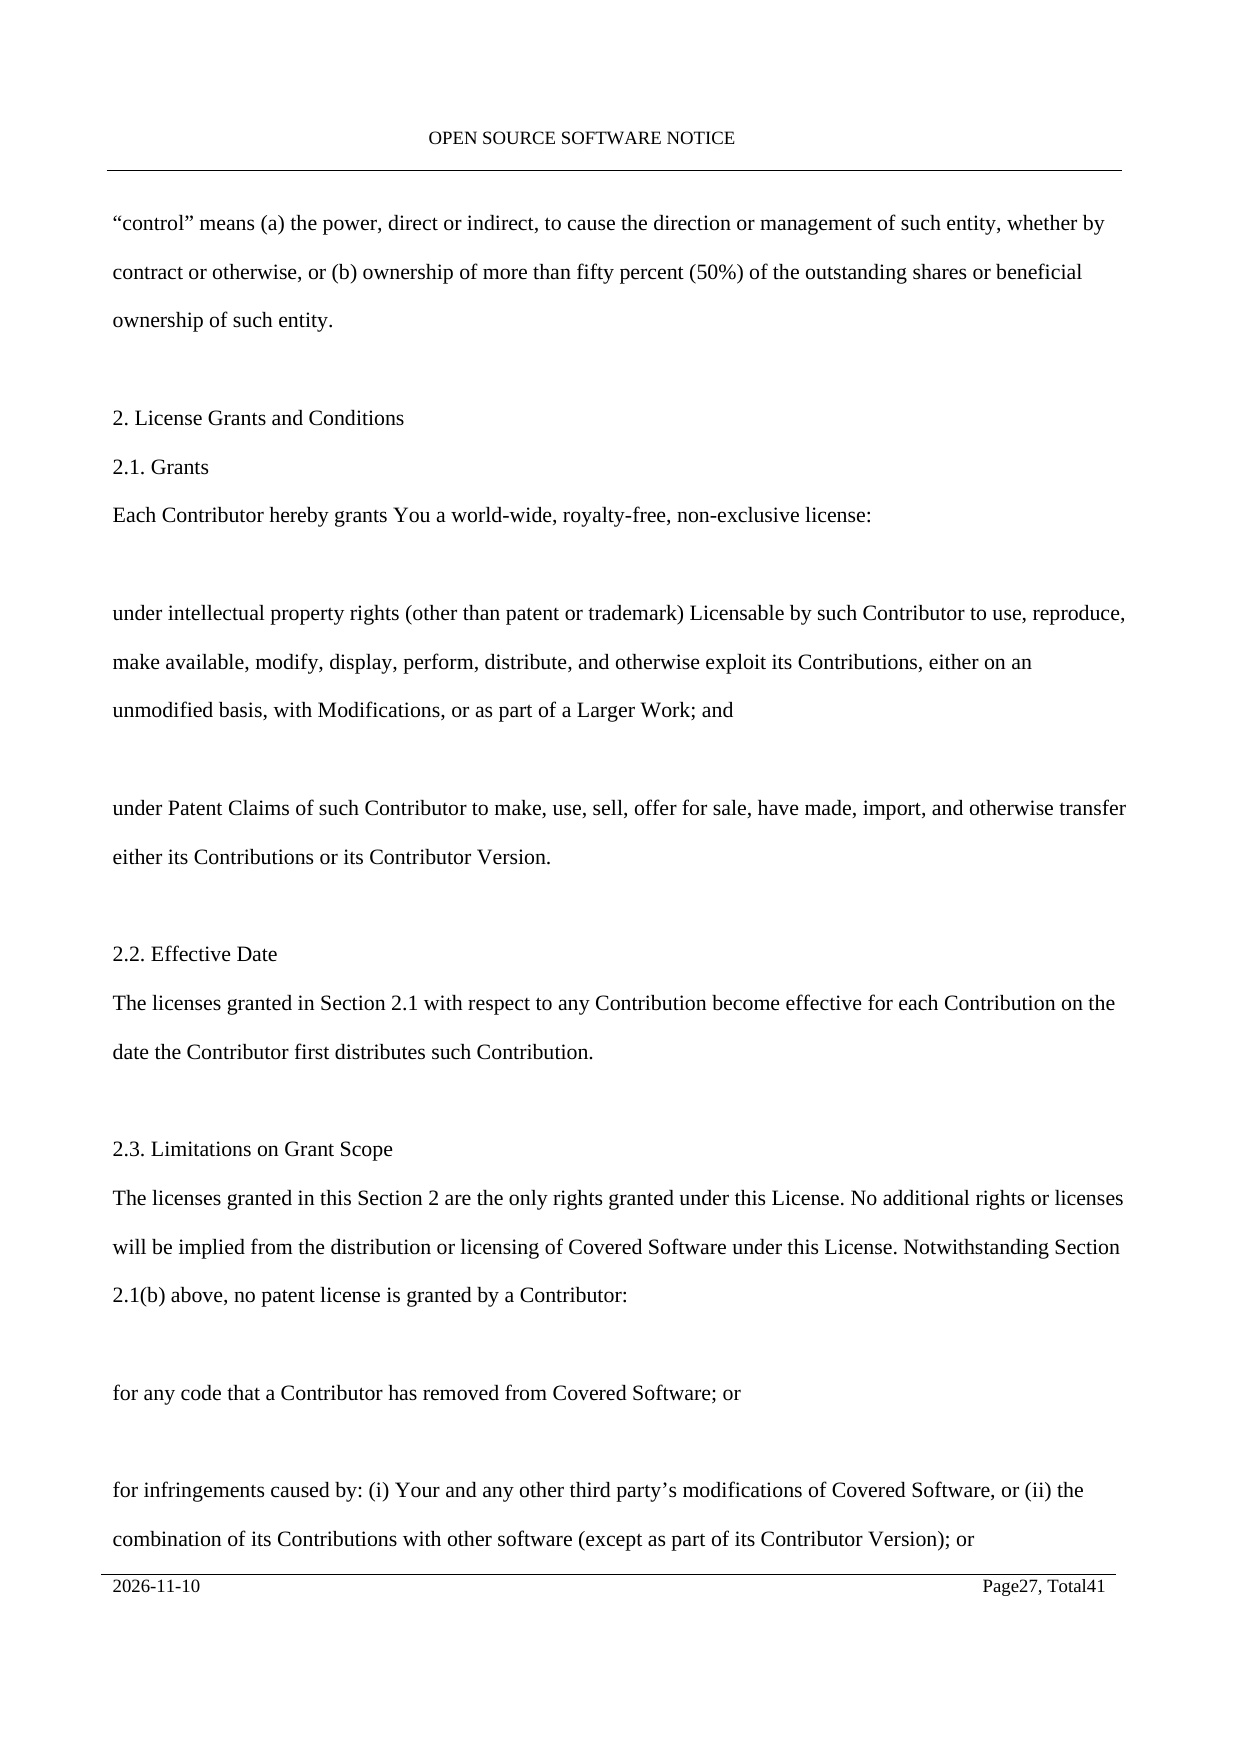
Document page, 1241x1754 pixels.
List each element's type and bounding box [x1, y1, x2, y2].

text [112, 206, 1128, 1555]
